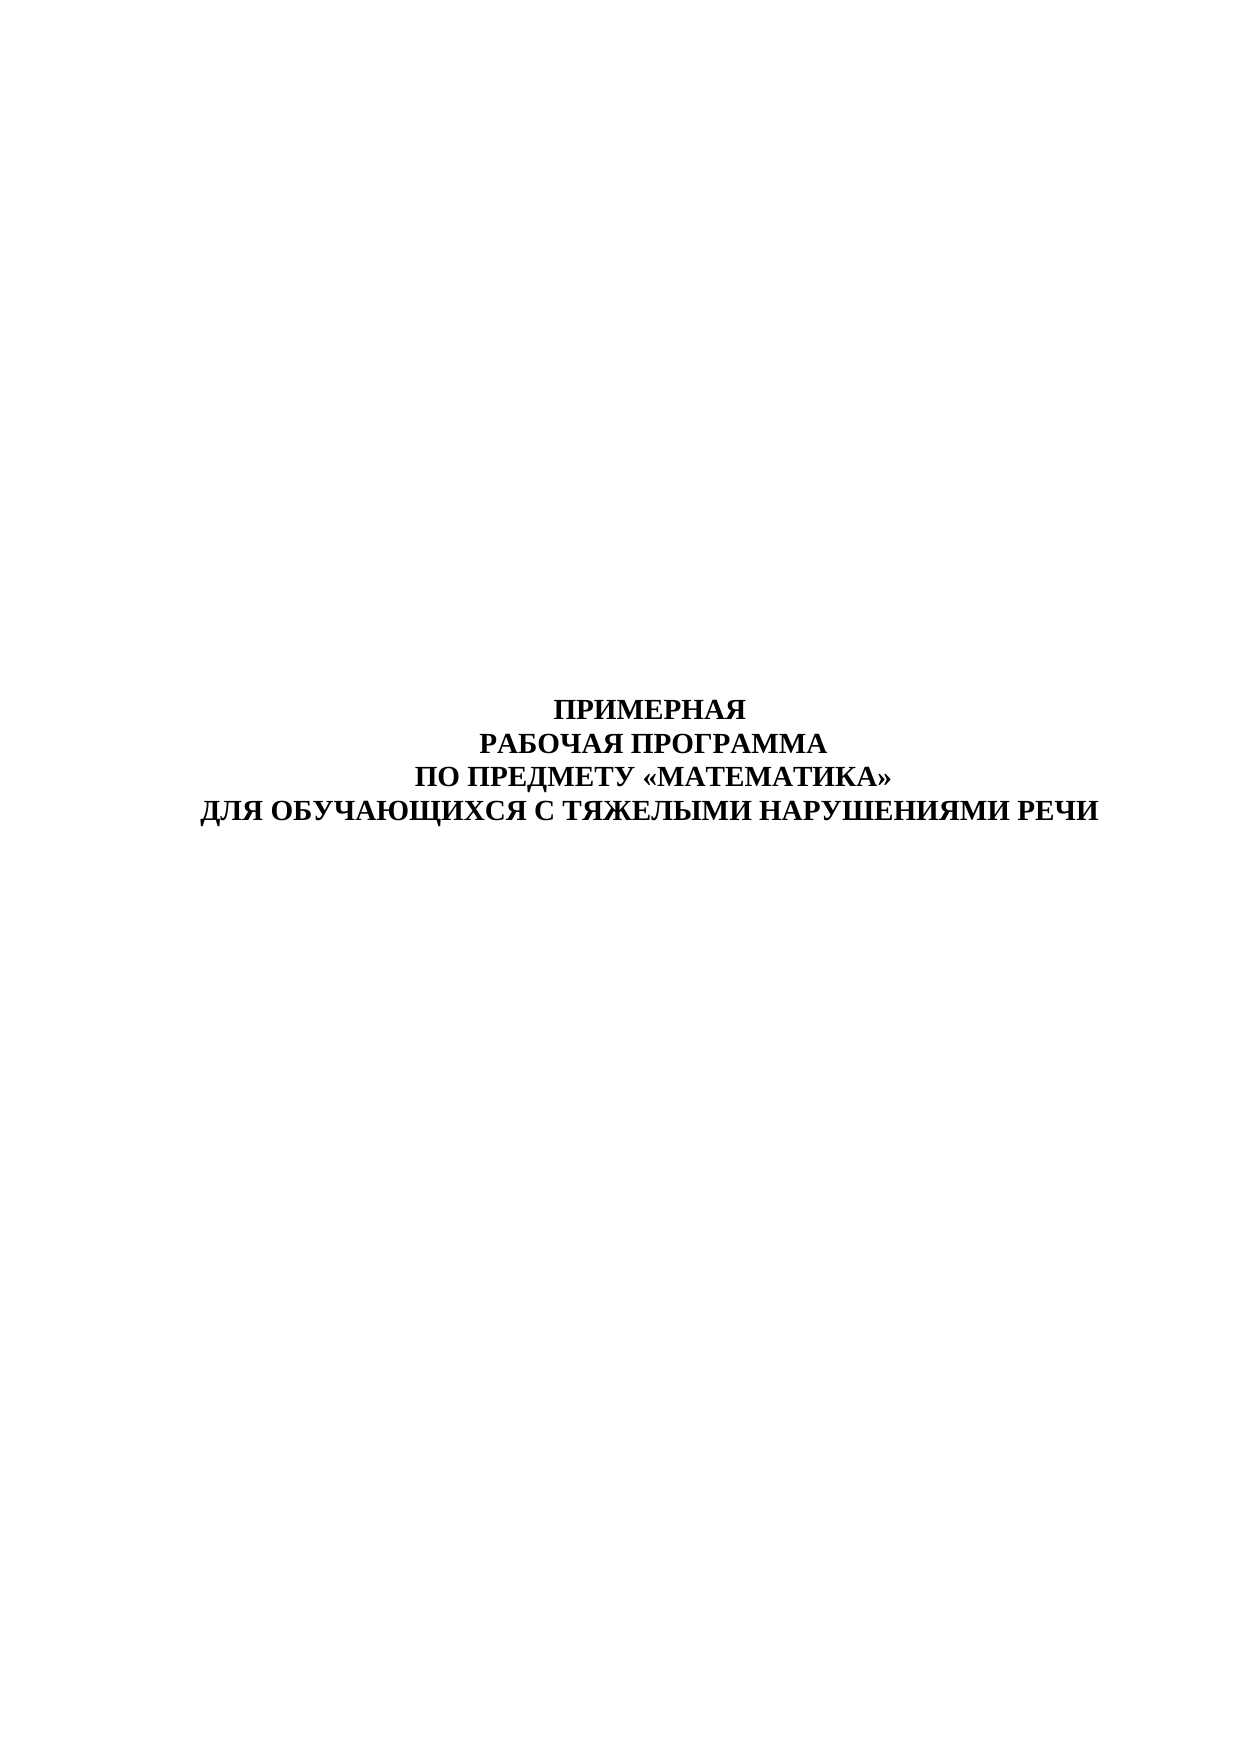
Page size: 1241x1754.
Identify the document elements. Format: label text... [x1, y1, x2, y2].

text ПО ПРЕДМЕТУ «МАТЕМАТИКА» [148, 759, 1152, 793]
text ПРИМЕРНАЯ [148, 692, 1152, 726]
text ДЛЯ ОБУЧАЮЩИХСЯ С ТЯЖЕЛЫМИ НАРУШЕНИЯМИ РЕЧИ [148, 793, 1152, 827]
text РАБОЧАЯ ПРОГРАММА [148, 726, 1152, 759]
